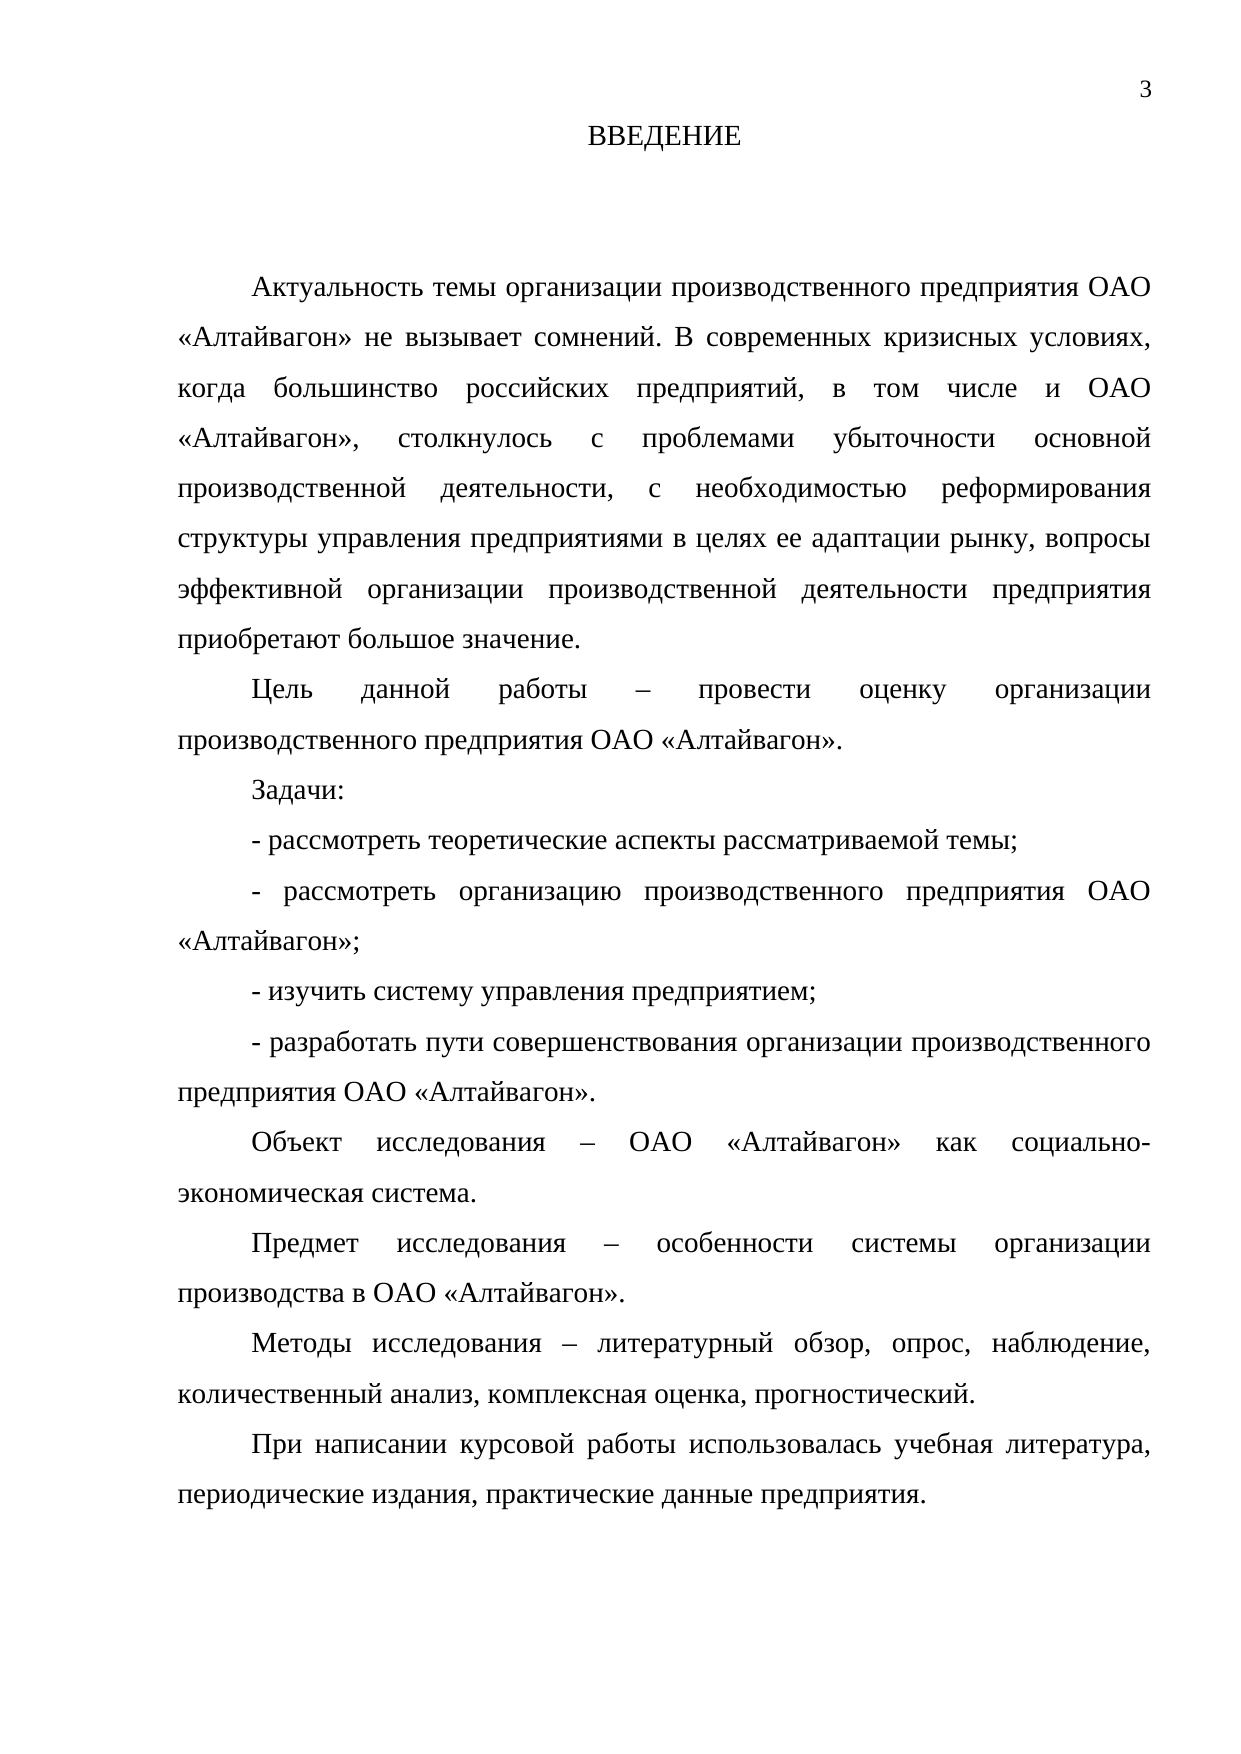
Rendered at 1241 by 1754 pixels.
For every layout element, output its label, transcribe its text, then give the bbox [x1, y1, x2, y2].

text - разработать пути совершенствования организации производственного предприятия ОАО «Алтайвагон». [177, 1024, 1152, 1108]
text Цель данной работы – провести оценку организации производственного предприятия ОАО «Алтайвагон». [177, 672, 1152, 755]
text Объект исследования – ОАО «Алтайвагон» как социально-экономическая система. [177, 1124, 1152, 1208]
text ВВЕДЕНИЕ [177, 118, 1152, 152]
text Предмет исследования – особенности системы организации производства в ОАО «Алтайвагон». [177, 1225, 1152, 1309]
text Актуальность темы организации производственного предприятия ОАО «Алтайвагон» не вызывает сомнений. В современных кризисных условиях, когда большинство российских предприятий, в том числе и ОАО «Алтайвагон», столкнулось с проблемами убыточности основной производственной деятельности, с необходимостью реформирования структуры управления предприятиями в целях ее адаптации рынку, вопросы эффективной организации производственной деятельности предприятия приобретают большое значение. [177, 269, 1152, 655]
text - рассмотреть теоретические аспекты рассматриваемой темы; [177, 822, 1152, 856]
text Методы исследования – литературный обзор, опрос, наблюдение, количественный анализ, комплексная оценка, прогностический. [177, 1326, 1152, 1409]
text - рассмотреть организацию производственного предприятия ОАО «Алтайвагон»; [177, 873, 1152, 957]
text Задачи: [177, 772, 1152, 806]
text При написании курсовой работы использовалась учебная литература, периодические издания, практические данные предприятия. [177, 1426, 1152, 1510]
text - изучить систему управления предприятием; [177, 973, 1152, 1007]
